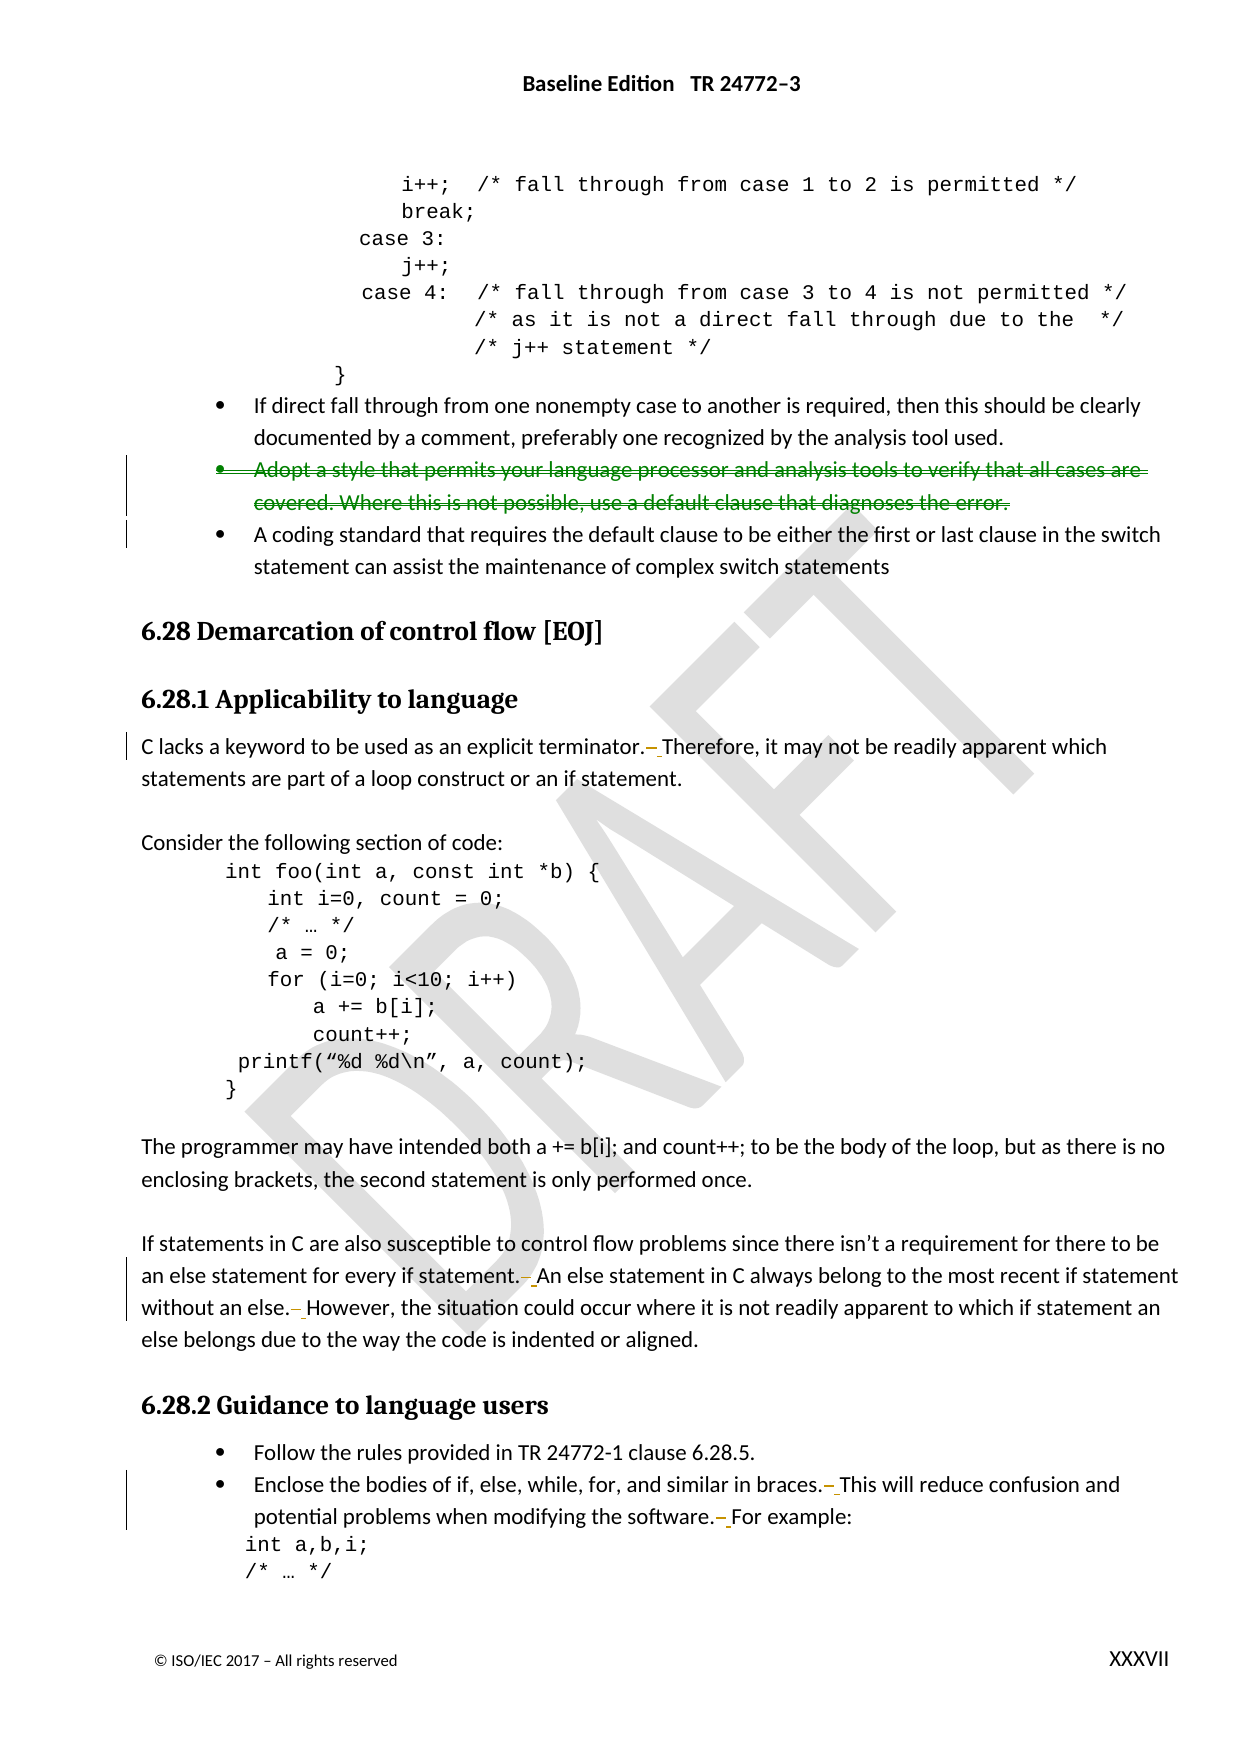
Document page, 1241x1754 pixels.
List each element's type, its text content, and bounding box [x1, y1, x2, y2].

text case 4: /* fall through from case 3 to 4 is not permitted */ [274, 282, 1182, 306]
text int i=0, count = 0; [200, 888, 1182, 911]
text j++; [274, 255, 1182, 279]
subtitle 6.28 Demarcation of control flow [EOJ] [141, 616, 1182, 647]
text /* as it is not a direct fall through due to the */ [274, 309, 1182, 333]
text a += b[i]; [200, 997, 1182, 1020]
text If statements in C are also susceptible to control flow problems since there isn’t a requirement for there to be an else statement for every if statement.An else statement in C always belong to the most recent if statement without an else.However, the situation could occur where it is not readily apparent to which if statement an else belongs due to the way the code is indented or aligned. [141, 1229, 1182, 1354]
list Follow the rules provided in TR 24772-1 clause 6.28.5. [216, 1438, 1182, 1466]
text i++; /* fall through from case 1 to 2 is permitted */ [274, 173, 1182, 197]
list If direct fall through from one nonempty case to another is required, then this should be clearly documented by a comment, preferably one recognized by the analysis tool used. [216, 391, 1182, 451]
list Enclose the bodies of if, else, while, for, and similar in braces.This will reduce confusion and potential problems when modifying the software.For example: [216, 1470, 1182, 1530]
subtitle 6.28.2 Guidance to language users [141, 1390, 1182, 1421]
text /* j++ statement */ [274, 337, 1182, 360]
text for (i=0; i<10; i++) [200, 969, 1182, 993]
text printf(“%d %d\n”, a, count); [200, 1051, 1182, 1074]
text count++; [200, 1024, 1182, 1047]
text The programmer may have intended both a += b[i]; and count++; to be the body of the loop, but as there is no enclosing brackets, the second statement is only performed once. [141, 1132, 1182, 1193]
text a = 0; [200, 942, 1182, 966]
text } [274, 364, 1182, 387]
text /* … */ [200, 915, 1182, 939]
text case 3: [274, 228, 1182, 252]
text int a,b,i; [244, 1534, 1182, 1558]
text C lacks a keyword to be used as an explicit terminator.Therefore, it may not be readily apparent which statements are part of a loop construct or an if statement. [141, 732, 1182, 792]
subtitle 6.28.1 Applicability to language [141, 684, 1182, 715]
text int foo(int a, const int *b) { [200, 861, 1182, 884]
text } [200, 1078, 1182, 1102]
text break; [274, 201, 1182, 224]
text /* … */ [244, 1561, 1182, 1585]
list A coding standard that requires the default clause to be either the first or last clause in the switch statement can assist the maintenance of complex switch statements [216, 520, 1182, 580]
text Consider the following section of code: [141, 828, 1182, 856]
